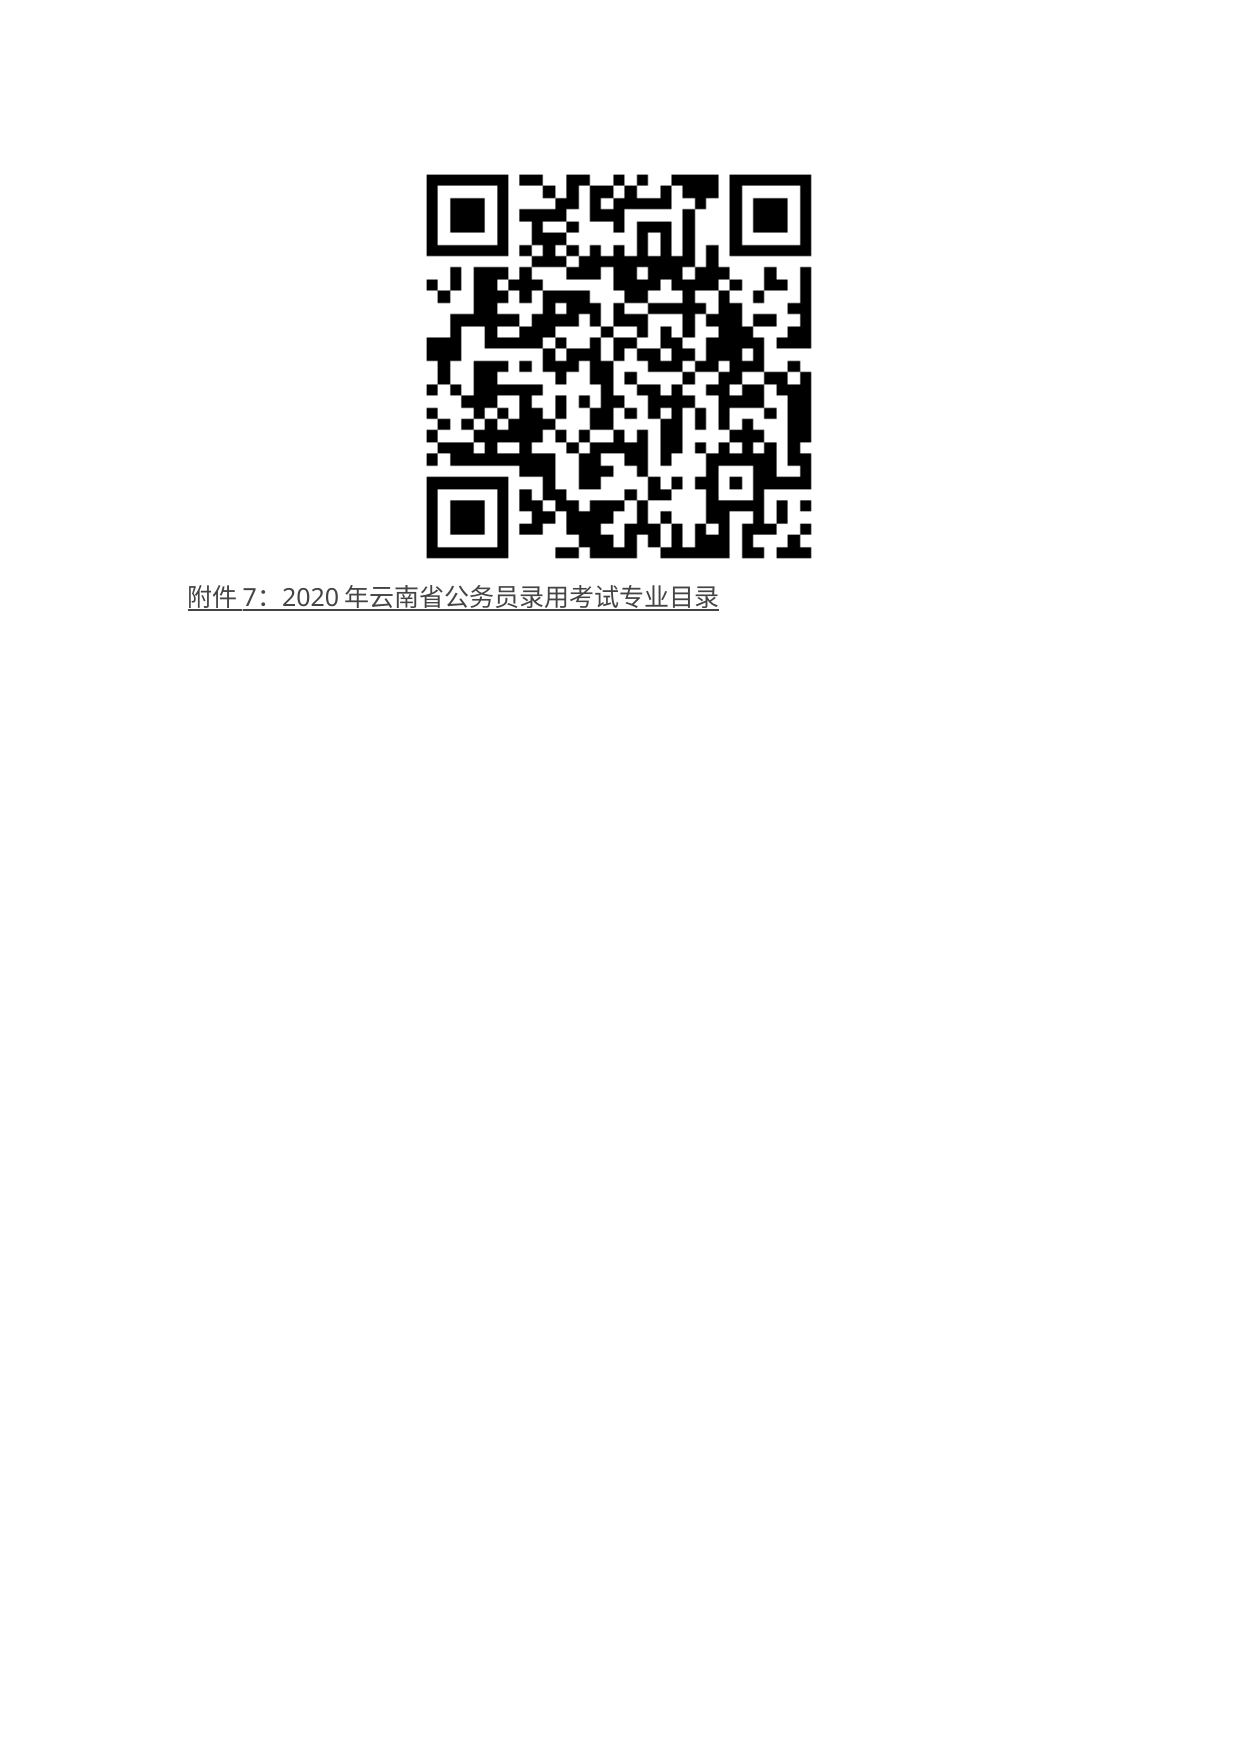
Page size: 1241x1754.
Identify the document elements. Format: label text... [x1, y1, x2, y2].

text 附件7：2020年云南省公务员录用考试专业目录 [187, 577, 1053, 614]
picture [417, 164, 824, 571]
